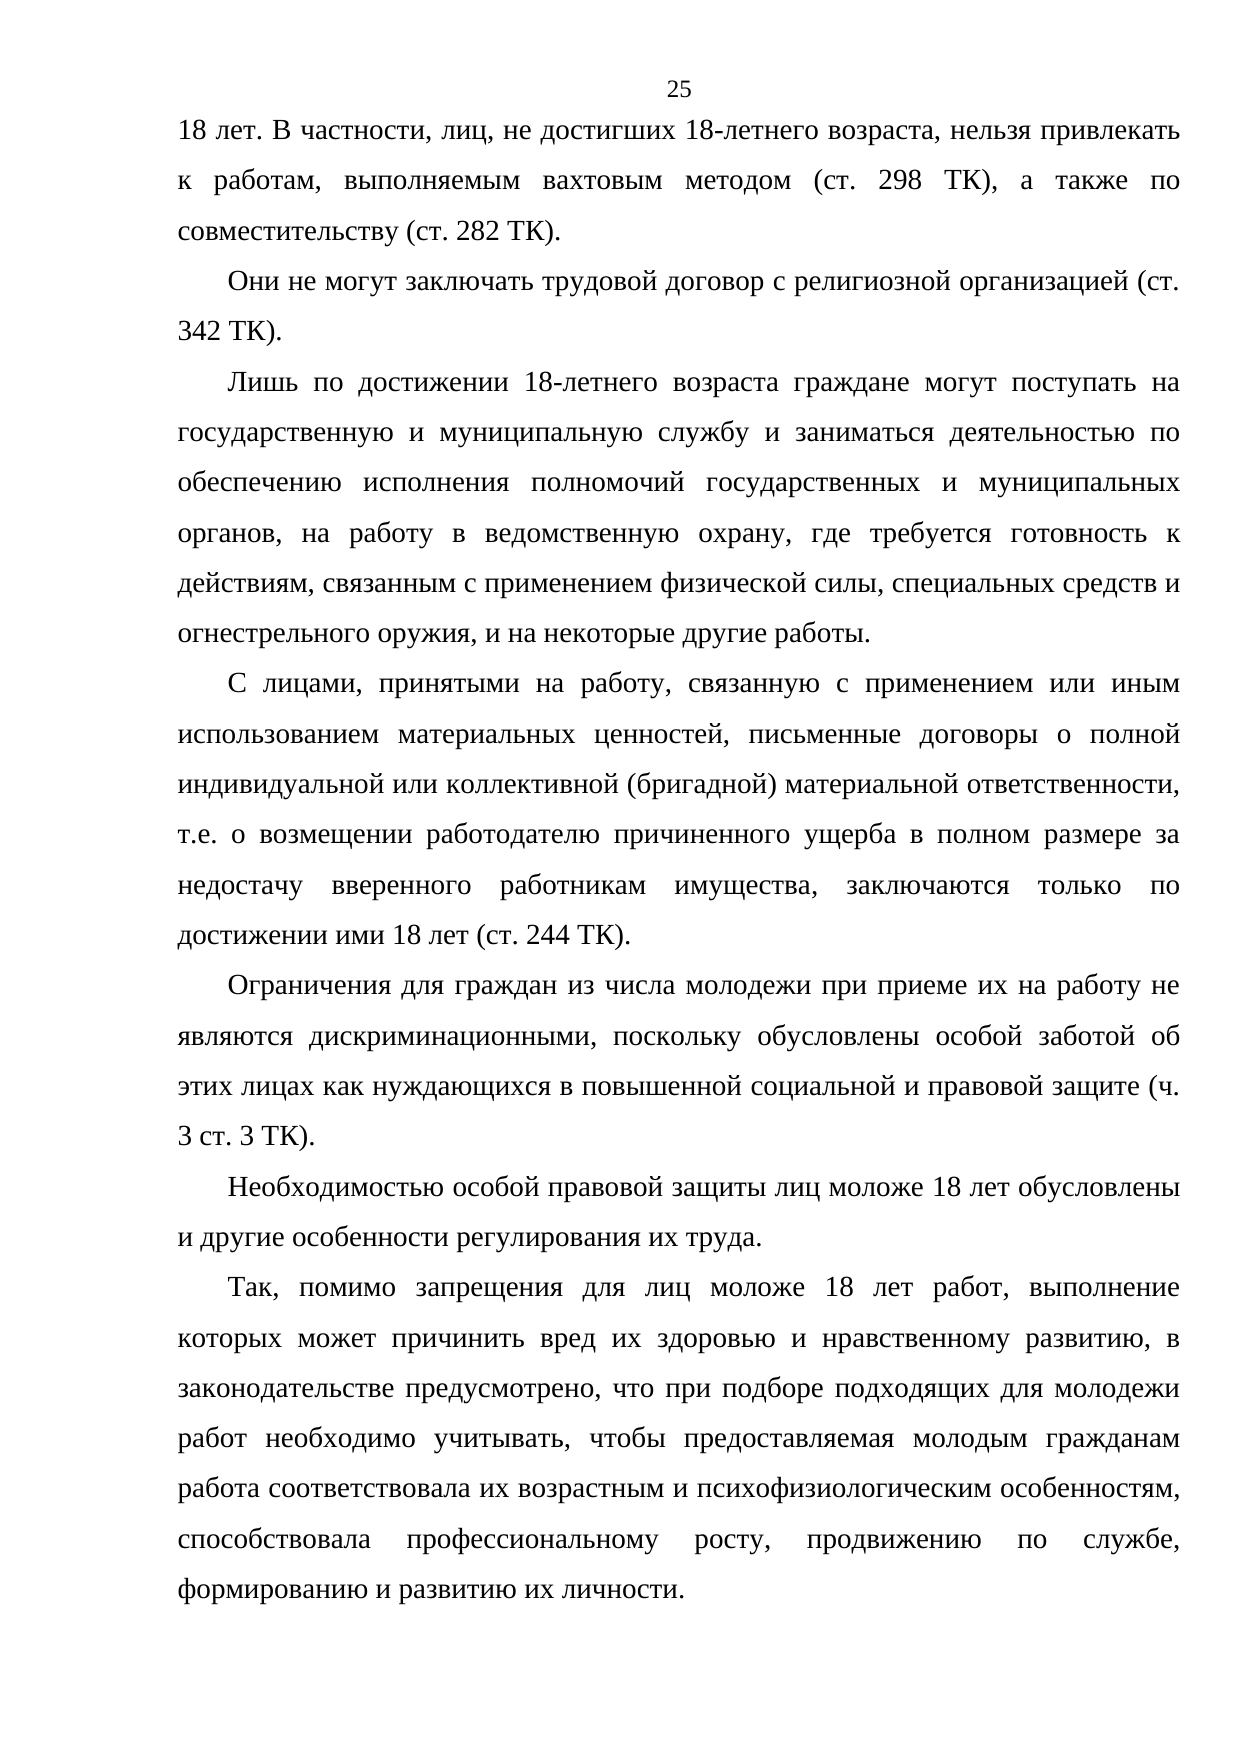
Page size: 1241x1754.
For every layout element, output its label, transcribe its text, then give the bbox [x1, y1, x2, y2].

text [177, 112, 1181, 246]
text Они не могут заключать трудовой договор с религиозной организацией (ст. 342 ТК). [177, 263, 1181, 347]
text Так, помимо запрещения для лиц моложе 18 лет работ, выполнение которых может причинить вред их здоровью и нравственному развитию, в законодательстве предусмотрено, что при подборе подходящих для молодежи работ необходимо учитывать, чтобы предоставляемая молодым гражданам работа соответствовала их возрастным и психофизиологическим особенностям, способствовала профессиональному росту, продвижению по службе, формированию и развитию их личности. [177, 1269, 1181, 1605]
text Лишь по достижении 18-летнего возраста граждане могут поступать на государственную и муниципальную службу и заниматься деятельностью по обеспечению исполнения полномочий государственных и муниципальных органов, на работу в ведомственную охрану, где требуется готовность к действиям, связанным с применением физической силы, специальных средств и огнестрельного оружия, и на некоторые другие работы. [177, 364, 1181, 649]
text Необходимостью особой правовой защиты лиц моложе 18 лет обусловлены и другие особенности регулирования их труда. [177, 1169, 1181, 1253]
text С лицами, принятыми на работу, связанную с применением или иным использованием материальных ценностей, письменные договоры о полной индивидуальной или коллективной (бригадной) материальной ответственности, т.е. о возмещении работодателю причиненного ущерба в полном размере за недостачу вверенного работникам имущества, заключаются только по достижении ими 18 лет (ст. 244 ТК). [177, 666, 1181, 951]
text Ограничения для граждан из числа молодежи при приеме их на работу не являются дискриминационными, поскольку обусловлены особой заботой об этих лицах как нуждающихся в повышенной социальной и правовой защите (ч. 3 ст. 3 ТК). [177, 967, 1181, 1152]
